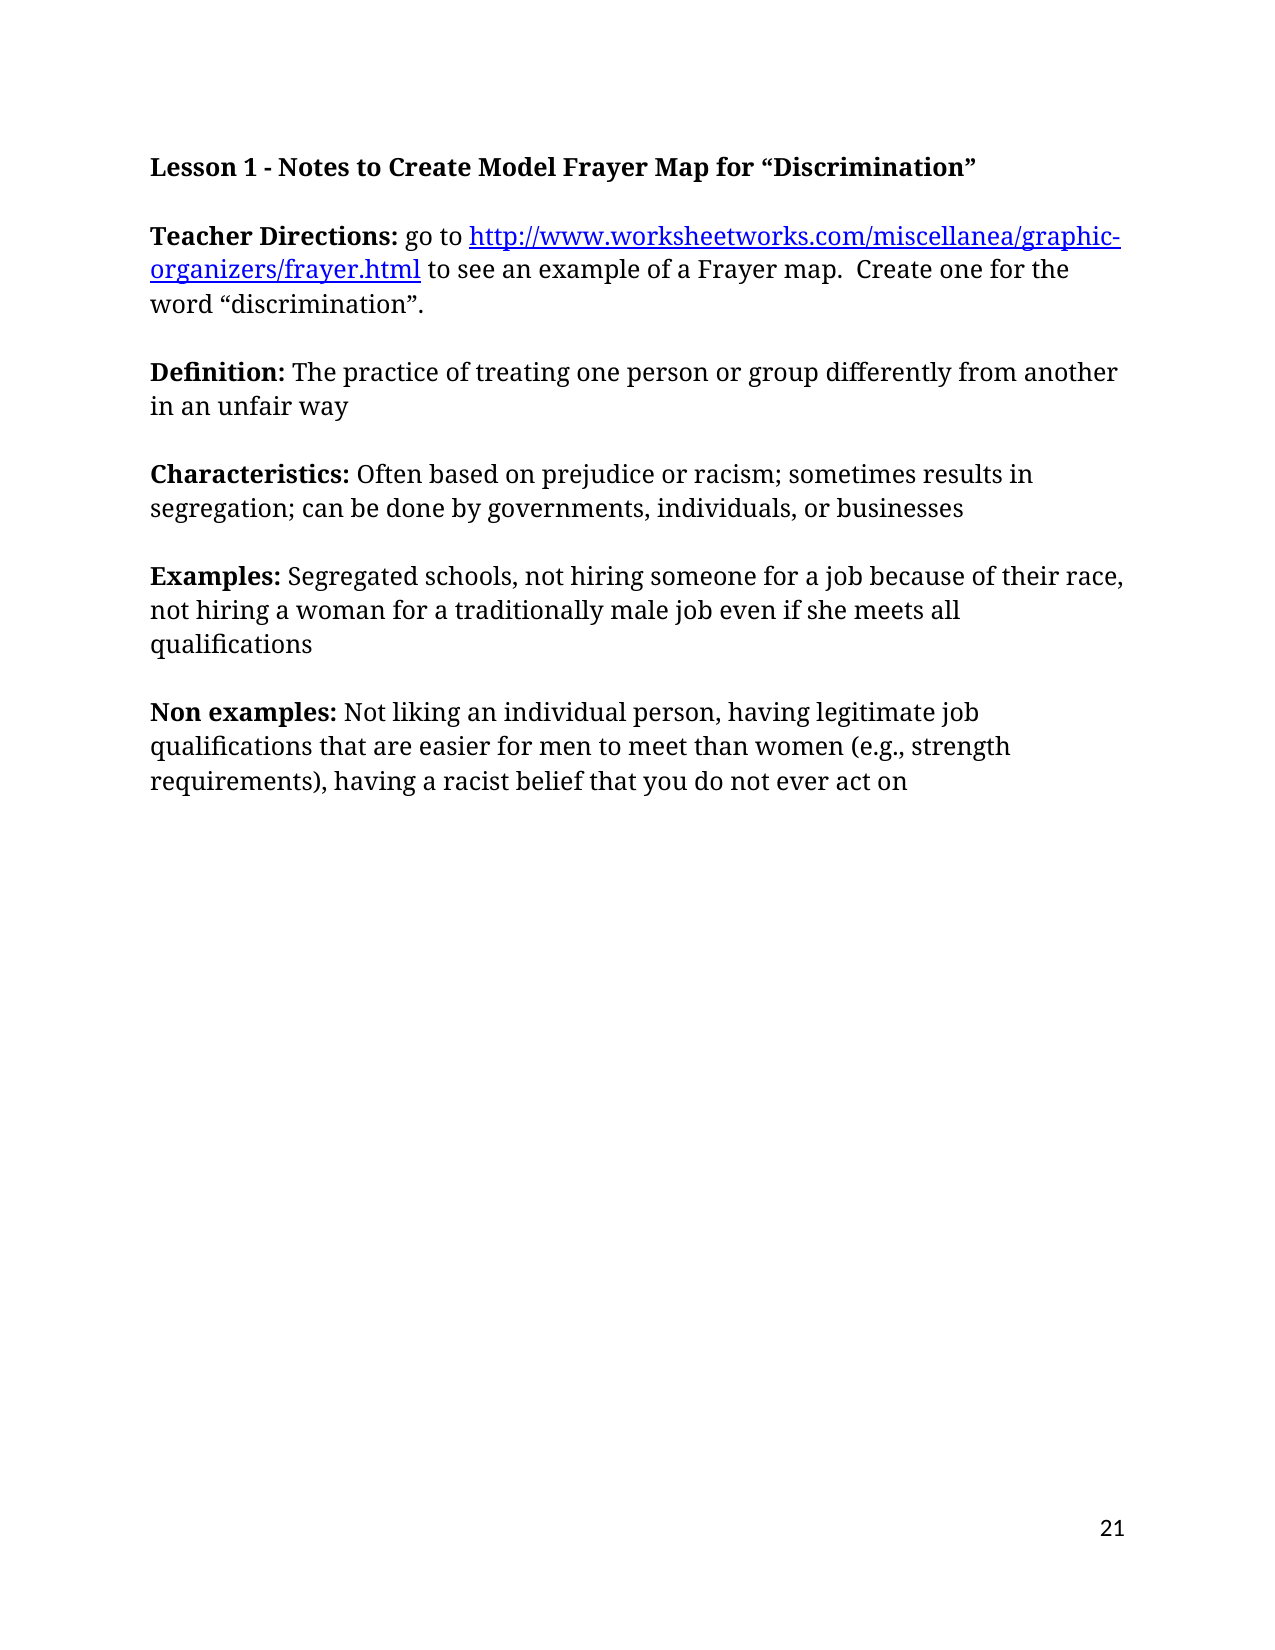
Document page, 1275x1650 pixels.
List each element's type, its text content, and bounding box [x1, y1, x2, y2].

text Non examples: Not liking an individual person, having legitimate job qualifications that are easier for men to meet than women (e.g., strength requirements), having a racist belief that you do not ever act on [150, 695, 1125, 797]
text Definition: The practice of treating one person or group differently from another in an unfair way [150, 354, 1125, 422]
text Characteristics: Often based on prejudice or racism; sometimes results in segregation; can be done by governments, individuals, or businesses [150, 457, 1125, 525]
text Examples: Segregated schools, not hiring someone for a job because of their race, not hiring a woman for a traditionally male job even if she meets all qualifications [150, 559, 1125, 661]
text Lesson 1 - Notes to Create Model Frayer Map for “Discrimination” [150, 150, 1125, 184]
text Teacher Directions: go to http://www.worksheetworks.com/miscellanea/graphic-organizers/frayer.html to see an example of a Frayer map. Create one for the word “discrimination”. [150, 218, 1125, 320]
